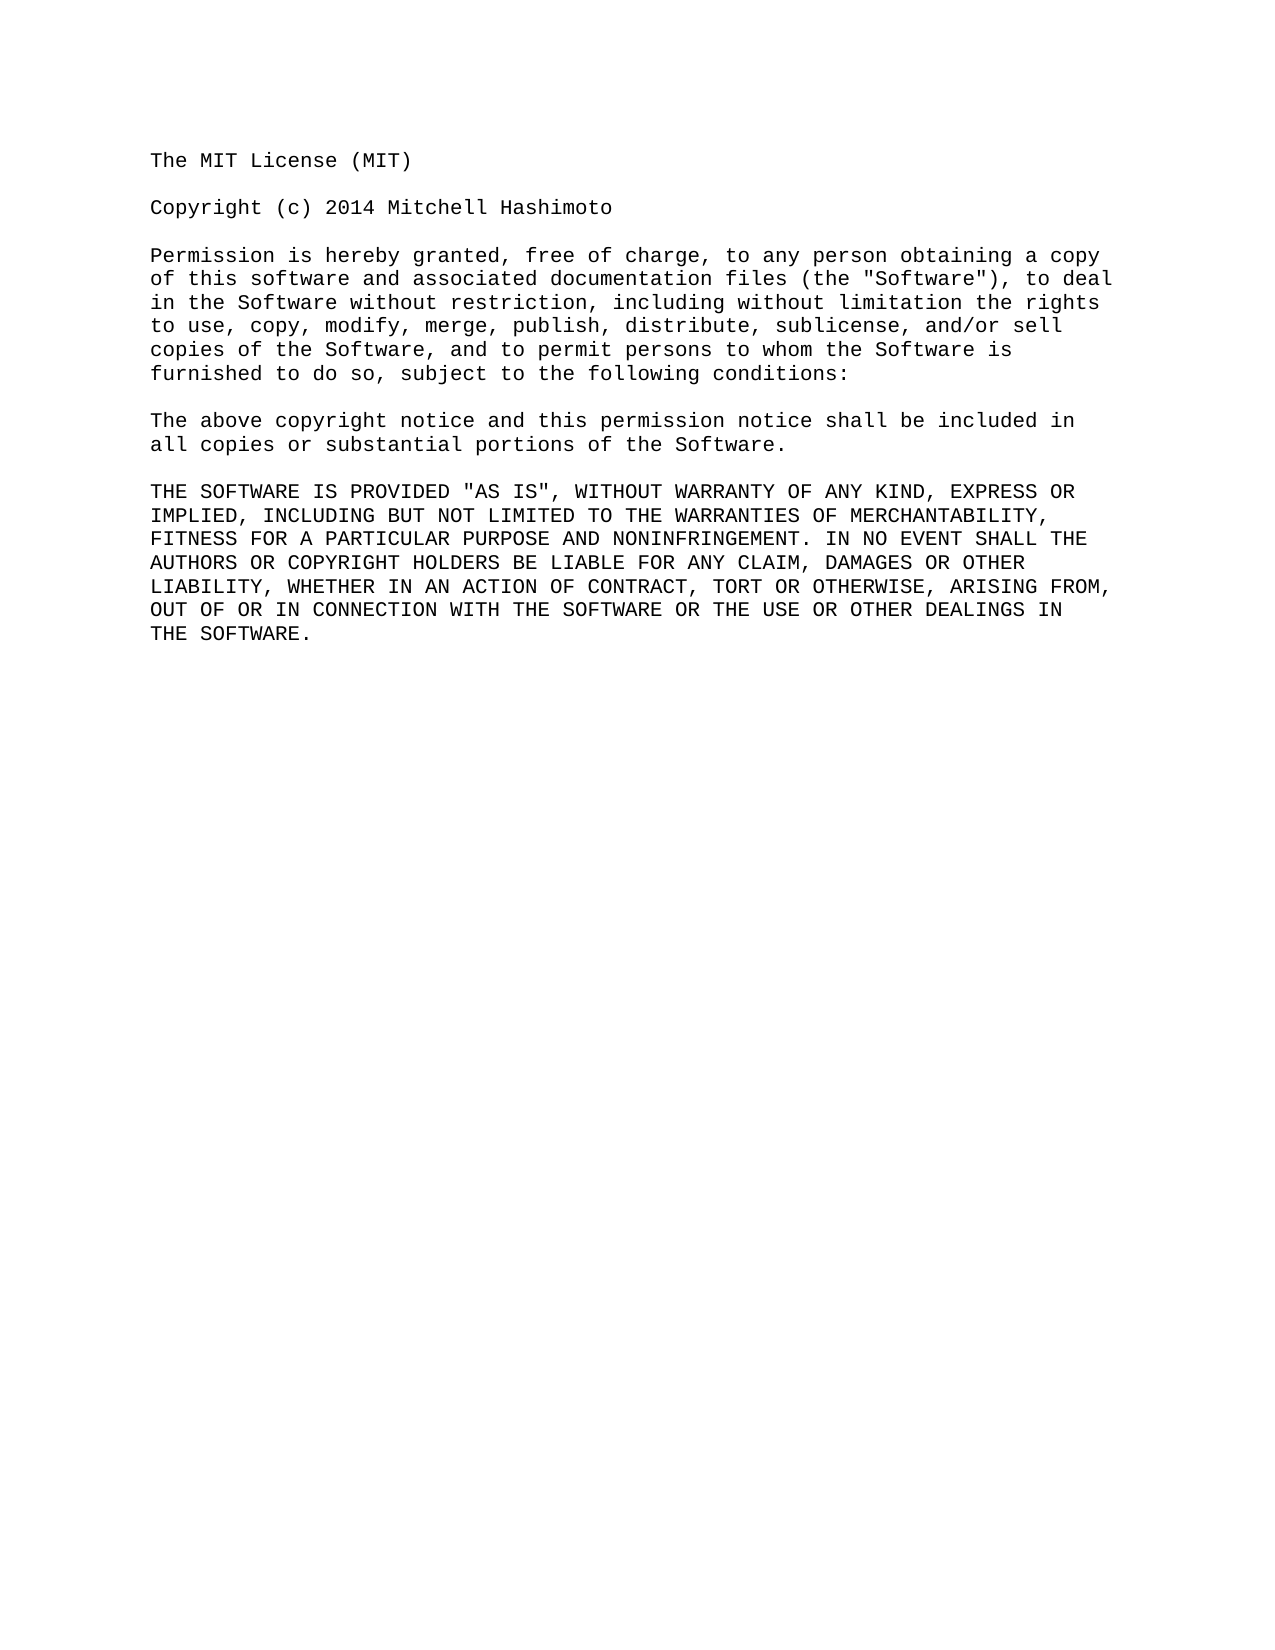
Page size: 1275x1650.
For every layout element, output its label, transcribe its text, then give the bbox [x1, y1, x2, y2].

text of this software and associated documentation files (the "Software"), to deal [150, 268, 1125, 292]
text Permission is hereby granted, free of charge, to any person obtaining a copy [150, 244, 1125, 268]
text in the Software without restriction, including without limitation the rights [150, 292, 1125, 316]
text to use, copy, modify, merge, publish, distribute, sublicense, and/or sell [150, 316, 1125, 339]
text The MIT License (MIT) [150, 150, 1125, 174]
text AUTHORS OR COPYRIGHT HOLDERS BE LIABLE FOR ANY CLAIM, DAMAGES OR OTHER [150, 552, 1125, 576]
text Copyright (c) 2014 Mitchell Hashimoto [150, 197, 1125, 221]
text THE SOFTWARE IS PROVIDED "AS IS", WITHOUT WARRANTY OF ANY KIND, EXPRESS OR [150, 481, 1125, 505]
text copies of the Software, and to permit persons to whom the Software is [150, 339, 1125, 363]
text IMPLIED, INCLUDING BUT NOT LIMITED TO THE WARRANTIES OF MERCHANTABILITY, [150, 505, 1125, 528]
text LIABILITY, WHETHER IN AN ACTION OF CONTRACT, TORT OR OTHERWISE, ARISING FROM, [150, 576, 1125, 599]
text THE SOFTWARE. [150, 623, 1125, 647]
text furnished to do so, subject to the following conditions: [150, 363, 1125, 386]
text The above copyright notice and this permission notice shall be included in [150, 410, 1125, 434]
text all copies or substantial portions of the Software. [150, 434, 1125, 457]
text OUT OF OR IN CONNECTION WITH THE SOFTWARE OR THE USE OR OTHER DEALINGS IN [150, 599, 1125, 623]
text FITNESS FOR A PARTICULAR PURPOSE AND NONINFRINGEMENT. IN NO EVENT SHALL THE [150, 528, 1125, 552]
